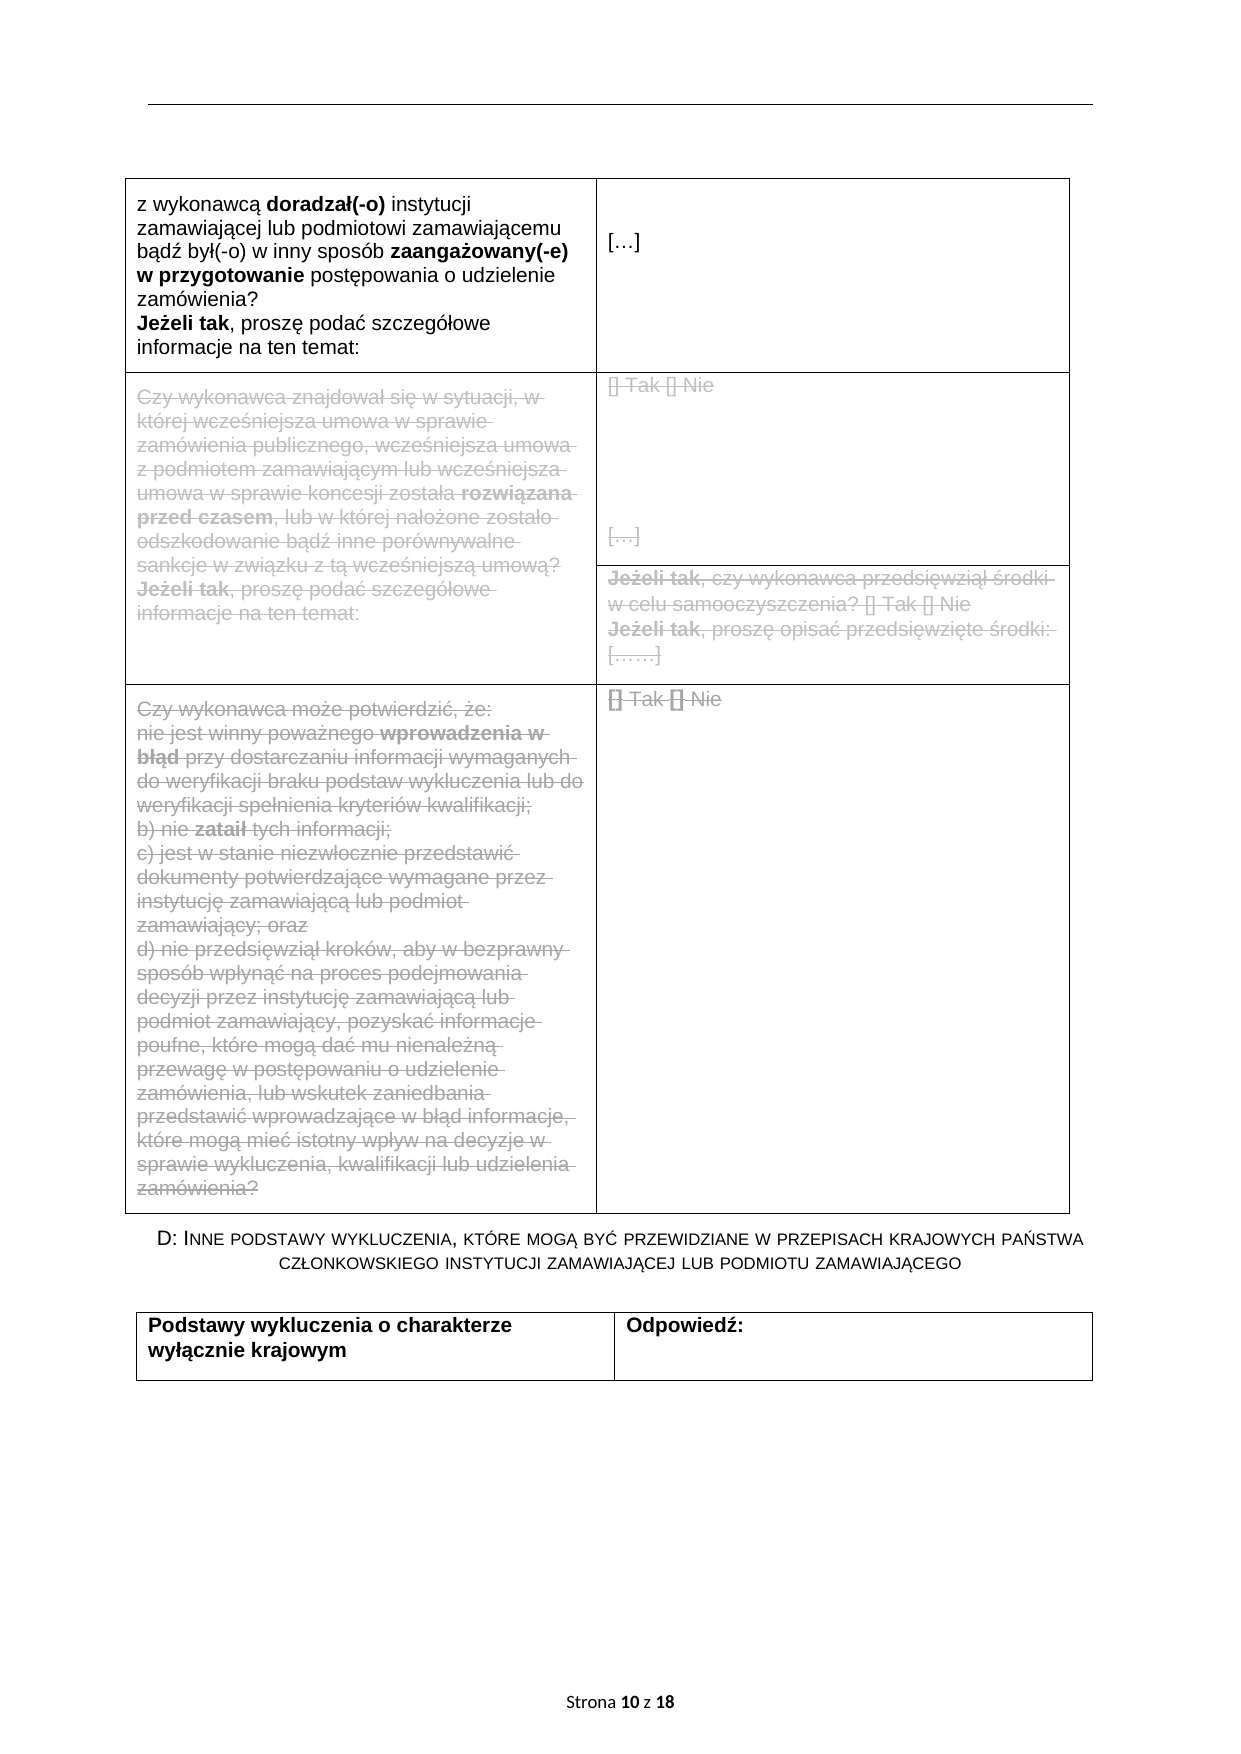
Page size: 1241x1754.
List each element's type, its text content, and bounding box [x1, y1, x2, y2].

table_cell Jeżeli tak, czy wykonawca przedsięwziął środki w celu samooczyszczenia? [] Tak [] Nie Jeżeli tak, proszę opisać przedsięwzięte środki: [……] [597, 566, 1069, 683]
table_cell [126, 179, 596, 372]
table_cell [] Tak [] Nie […] [597, 373, 1069, 565]
table_cell Czy wykonawca znajdował się w sytuacji, w której wcześniejsza umowa w sprawie zamówienia publicznego, wcześniejsza umowa z podmiotem zamawiającym lub wcześniejsza umowa w sprawie koncesji została rozwiązana przed czasem, lub w której nałożone zostało odszkodowanie bądź inne porównywalne sankcje w związku z tą wcześniejszą umową? Jeżeli tak, proszę podać szczegółowe informacje na ten temat: [126, 373, 596, 683]
title D: Inne podstawy wykluczenia, które mogą być przewidziane w przepisach krajowych państwa członkowskiego instytucji zamawiającej lub podmiotu zamawiającego [148, 1226, 1093, 1274]
table_header Odpowiedź: [615, 1313, 1092, 1379]
table_header Podstawy wykluczenia o charakterze wyłącznie krajowym [137, 1313, 614, 1379]
table_cell [] Tak [] Nie [597, 685, 1069, 1213]
table_cell Czy wykonawca może potwierdzić, że: nie jest winny poważnego wprowadzenia w błąd przy dostarczaniu informacji wymaganych do weryfikacji braku podstaw wykluczenia lub do weryfikacji spełnienia kryteriów kwalifikacji; b) nie zataił tych informacji; c) jest w stanie niezwłocznie przedstawić dokumenty potwierdzające wymagane przez instytucję zamawiającą lub podmiot zamawiający; oraz d) nie przedsięwziął kroków, aby w bezprawny sposób wpłynąć na proces podejmowania decyzji przez instytucję zamawiającą lub podmiot zamawiający, pozyskać informacje poufne, które mogą dać mu nienależną przewagę w postępowaniu o udzielenie zamówienia, lub wskutek zaniedbania przedstawić wprowadzające w błąd informacje, które mogą mieć istotny wpływ na decyzje w sprawie wykluczenia, kwalifikacji lub udzielenia zamówienia? [126, 685, 596, 1213]
table_cell [] Tak [] Nie […] [597, 179, 1069, 372]
